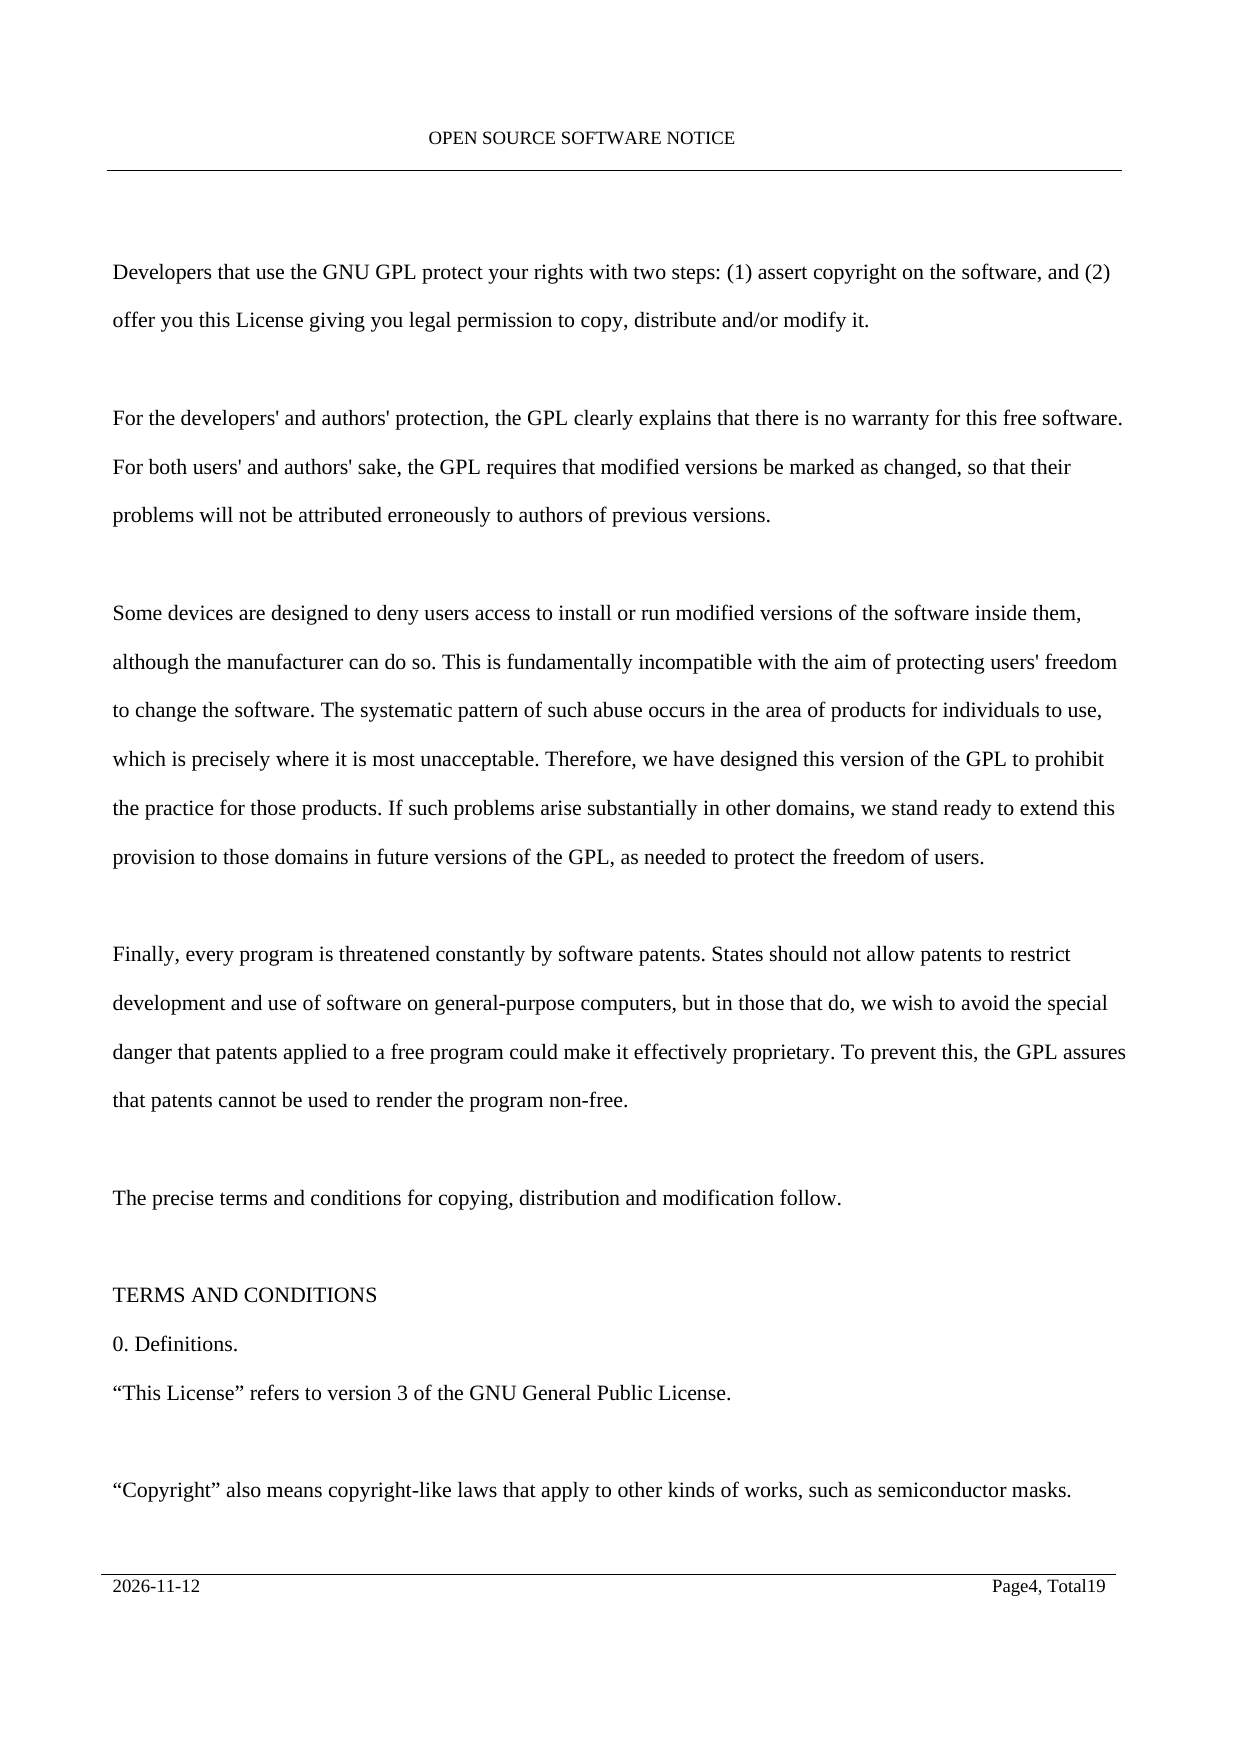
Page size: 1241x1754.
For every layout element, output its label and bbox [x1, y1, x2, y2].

text [112, 206, 1128, 1506]
